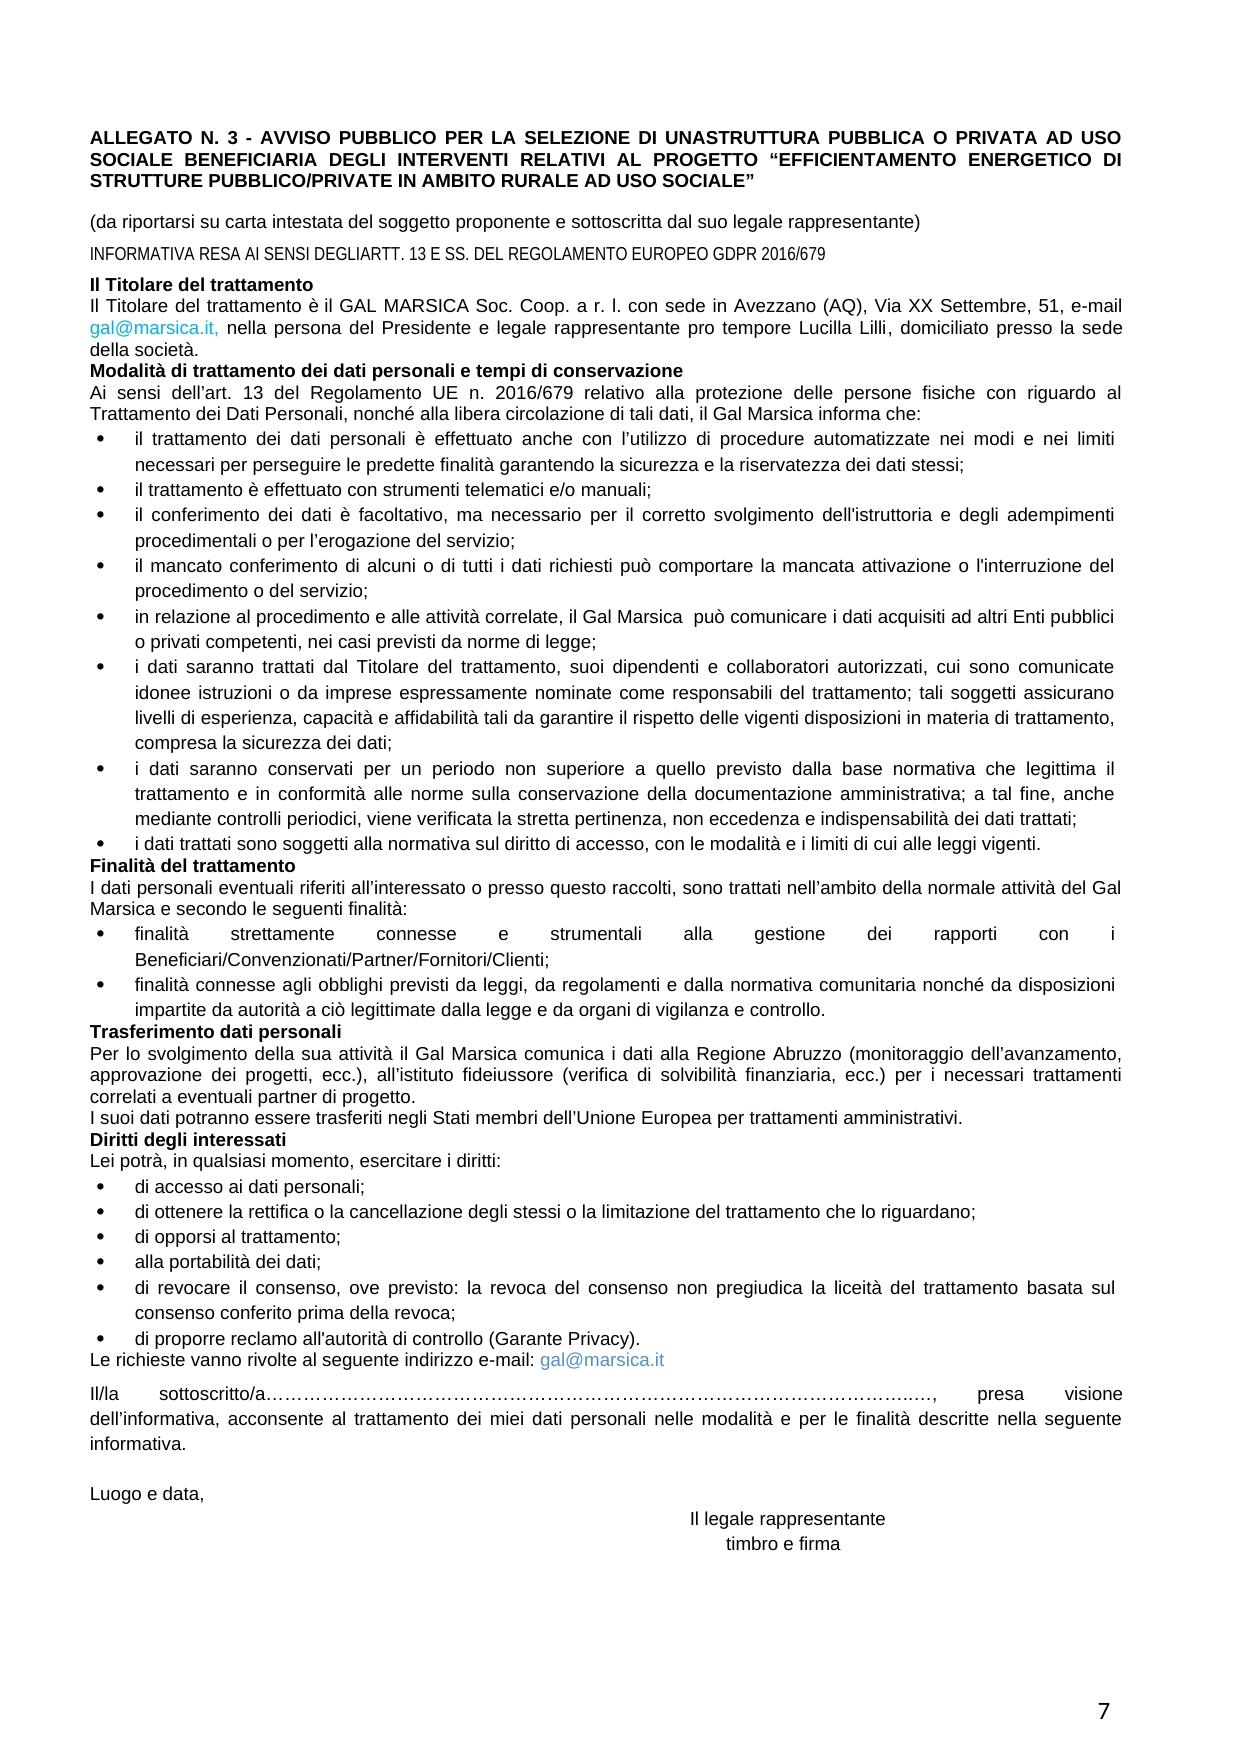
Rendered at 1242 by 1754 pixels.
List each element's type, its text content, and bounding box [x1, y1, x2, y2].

list di accesso ai dati personali; [97, 1172, 1116, 1197]
list il mancato conferimento di alcuni o di tutti i dati richiesti può comportare la mancata attivazione o l'interruzione del procedimento o del servizio; [97, 551, 1116, 602]
text Ai sensi dell’art. 13 del Regolamento UE n. 2016/679 relativo alla protezione delle persone fisiche con riguardo al Trattamento dei Dati Personali, nonché alla libera circolazione di tali dati, il Gal Marsica informa che: [89, 381, 1123, 424]
text Le richieste vanno rivolte al seguente indirizzo e-mail: gal@marsica.it [89, 1349, 1123, 1371]
text Per lo svolgimento della sua attività il Gal Marsica comunica i dati alla Regione Abruzzo (monitoraggio dell’avanzamento, approvazione dei progetti, ecc.), all’istituto fideiussore (verifica di solvibilità finanziaria, ecc.) per i necessari trattamenti correlati a eventuali partner di progetto. [89, 1042, 1123, 1107]
list di ottenere la rettifica o la cancellazione degli stessi o la limitazione del trattamento che lo riguardano; [97, 1197, 1116, 1222]
text Il Titolare del trattamento [89, 274, 1123, 295]
list in relazione al procedimento e alle attività correlate, il Gal Marsica può comunicare i dati acquisiti ad altri Enti pubblici o privati competenti, nei casi previsti da norme di legge; [97, 602, 1116, 652]
list i dati trattati sono soggetti alla normativa sul diritto di accesso, con le modalità e i limiti di cui alle leggi vigenti. [97, 829, 1116, 855]
text I suoi dati potranno essere trasferiti negli Stati membri dell’Unione Europea per trattamenti amministrativi. [89, 1107, 1123, 1129]
text Il Titolare del trattamento è il GAL MARSICA Soc. Coop. a r. l. con sede in Avezzano (AQ), Via XX Settembre, 51, e-mail gal@marsica.it, nella persona del Presidente e legale rappresentante pro tempore Lucilla Lilli, domiciliato presso la sede della società. [89, 295, 1123, 360]
text Lei potrà, in qualsiasi momento, esercitare i diritti: [89, 1150, 1123, 1172]
text Modalità di trattamento dei dati personali e tempi di conservazione [89, 360, 1123, 381]
list di opporsi al trattamento; [97, 1222, 1116, 1248]
list i dati saranno trattati dal Titolare del trattamento, suoi dipendenti e collaboratori autorizzati, cui sono comunicate idonee istruzioni o da imprese espressamente nominate come responsabili del trattamento; tali soggetti assicurano livelli di esperienza, capacità e affidabilità tali da garantire il rispetto delle vigenti disposizioni in materia di trattamento, compresa la sicurezza dei dati; [97, 652, 1116, 754]
text Il/la sottoscritto/a…………………………………………………………………………………………..…, presa visione dell’informativa, acconsente al trattamento dei miei dati personali nelle modalità e per le finalità descritte nella seguente informativa. [89, 1380, 1123, 1455]
list il trattamento dei dati personali è effettuato anche con l’utilizzo di procedure automatizzate nei modi e nei limiti necessari per perseguire le predette finalità garantendo la sicurezza e la riservatezza dei dati stessi; [97, 424, 1116, 475]
list alla portabilità dei dati; [97, 1248, 1116, 1273]
text I dati personali eventuali riferiti all’interessato o presso questo raccolti, sono trattati nell’ambito della normale attività del Gal Marsica e secondo le seguenti finalità: [89, 876, 1123, 919]
text timbro e firma [689, 1530, 1123, 1555]
list di revocare il consenso, ove previsto: la revoca del consenso non pregiudica la liceità del trattamento basata sul consenso conferito prima della revoca; [97, 1273, 1116, 1324]
list finalità strettamente connesse e strumentali alla gestione dei rapporti con i Beneficiari/Convenzionati/Partner/Fornitori/Clienti; [97, 919, 1116, 970]
text Diritti degli interessati [89, 1129, 1123, 1150]
text Il legale rappresentante [614, 1505, 1123, 1530]
text (da riportarsi su carta intestata del soggetto proponente e sottoscritta dal suo legale rappresentante) [89, 211, 1123, 233]
text INFORMATIVA RESA AI SENSI DEGLIARTT. 13 E SS. DEL REGOLAMENTO EUROPEO GDPR 2016/679 [89, 242, 1123, 264]
text Luogo e data, [89, 1480, 1123, 1505]
text Finalità del trattamento [89, 855, 1123, 876]
list il conferimento dei dati è facoltativo, ma necessario per il corretto svolgimento dell'istruttoria e degli adempimenti procedimentali o per l’erogazione del servizio; [97, 501, 1116, 551]
text Trasferimento dati personali [89, 1021, 1123, 1042]
list i dati saranno conservati per un periodo non superiore a quello previsto dalla base normativa che legittima il trattamento e in conformità alle norme sulla conservazione della documentazione amministrativa; a tal fine, anche mediante controlli periodici, viene verificata la stretta pertinenza, non eccedenza e indispensabilità dei dati trattati; [97, 754, 1116, 829]
list finalità connesse agli obblighi previsti da leggi, da regolamenti e dalla normativa comunitaria nonché da disposizioni impartite da autorità a ciò legittimate dalla legge e da organi di vigilanza e controllo. [97, 970, 1116, 1021]
text ALLEGATO N. 3 - AVVISO PUBBLICO PER LA SELEZIONE DI UNASTRUTTURA PUBBLICA O PRIVATA AD USO SOCIALE BENEFICIARIA DEGLI INTERVENTI RELATIVI AL PROGETTO “EFFICIENTAMENTO ENERGETICO DI STRUTTURE PUBBLICO/PRIVATE IN AMBITO RURALE AD USO SOCIALE” [89, 127, 1123, 192]
list il trattamento è effettuato con strumenti telematici e/o manuali; [97, 475, 1116, 501]
list di proporre reclamo all'autorità di controllo (Garante Privacy). [97, 1324, 1116, 1349]
